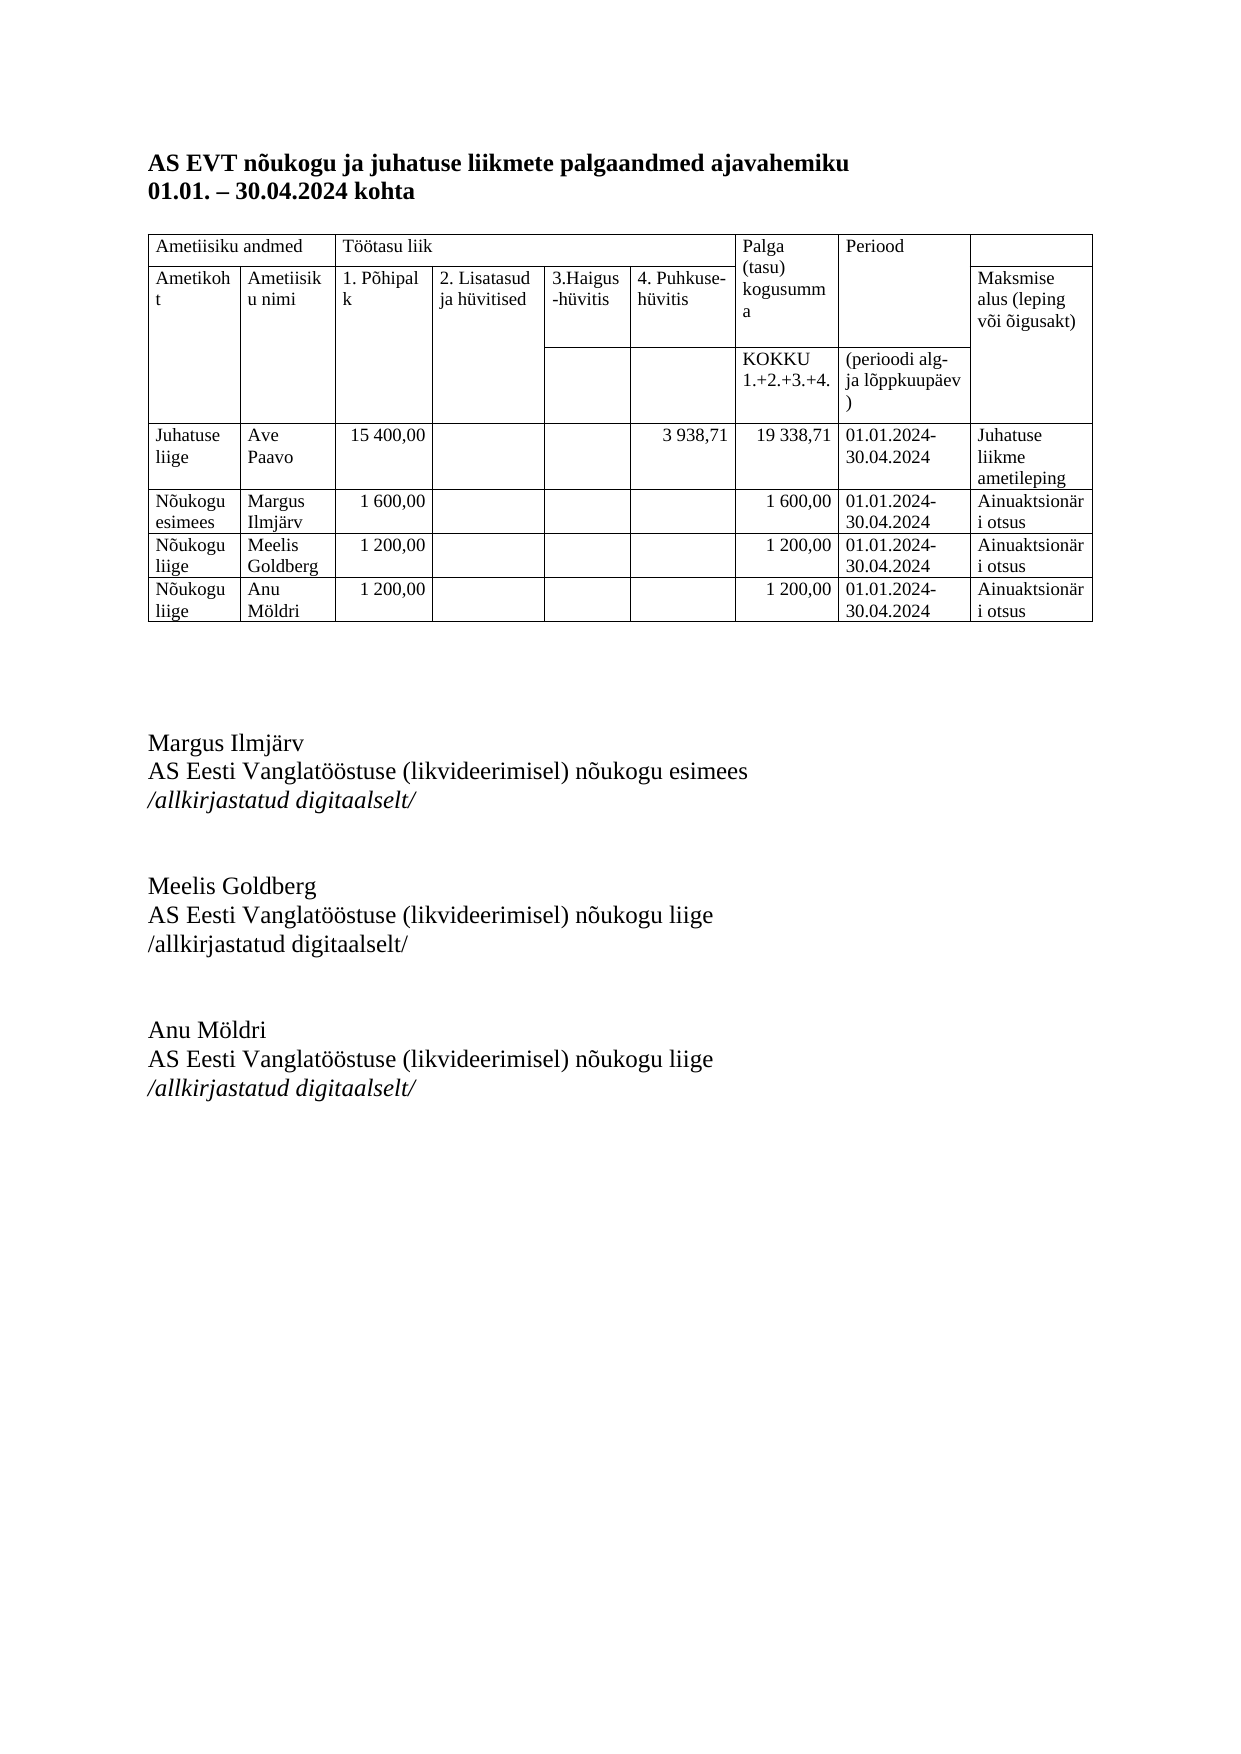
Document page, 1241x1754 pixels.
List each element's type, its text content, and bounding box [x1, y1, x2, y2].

table_cell [545, 490, 630, 533]
table_cell Margus Ilmjärv [241, 490, 335, 533]
table_cell 19 338,71 [736, 424, 838, 489]
text Anu Möldri [148, 1015, 1093, 1044]
table_cell 1 200,00 [336, 578, 432, 621]
table_cell [631, 348, 735, 423]
table_cell 3 938,71 [631, 424, 735, 489]
table_cell 01.01.2024-30.04.2024 [839, 490, 970, 533]
table_cell 1 200,00 [736, 578, 838, 621]
table_cell Meelis Goldberg [241, 534, 335, 577]
text /allkirjastatud digitaalselt/ [148, 785, 1093, 814]
table_cell 1 600,00 [336, 490, 432, 533]
text /allkirjastatud digitaalselt/ [148, 929, 1093, 958]
table_cell Juhatuse liige [149, 424, 240, 489]
table_cell [433, 578, 544, 621]
table_cell Nõukogu liige [149, 578, 240, 621]
table_header Periood [839, 235, 970, 347]
table_header Töötasu liik [336, 235, 735, 266]
text AS Eesti Vanglatööstuse (likvideerimisel) nõukogu liige [148, 1044, 1093, 1073]
table_cell (perioodi alg- ja lõppkuupäev) [839, 348, 970, 423]
text 01.01. – 30.04.2024 kohta [148, 176, 1093, 205]
text AS Eesti Vanglatööstuse (likvideerimisel) nõukogu esimees [148, 756, 1093, 785]
table_cell Ainuaktsionäri otsus [971, 490, 1092, 533]
table_cell 01.01.2024-30.04.2024 [839, 578, 970, 621]
table_cell 1 600,00 [736, 490, 838, 533]
table_cell Ametikoht [149, 267, 240, 423]
table_cell [433, 424, 544, 489]
table_cell Ave Paavo [241, 424, 335, 489]
table_cell [545, 424, 630, 489]
text AS EVT nõukogu ja juhatuse liikmete palgaandmed ajavahemiku [148, 148, 1093, 176]
table_cell [433, 534, 544, 577]
table_cell Nõukogu liige [149, 534, 240, 577]
table_cell 1 200,00 [736, 534, 838, 577]
table_cell 3.Haigus-hüvitis [545, 267, 630, 347]
table_cell 15 400,00 [336, 424, 432, 489]
text Meelis Goldberg [148, 871, 1093, 900]
table_cell 01.01.2024-30.04.2024 [839, 534, 970, 577]
text Margus Ilmjärv [148, 728, 1093, 756]
table_header [971, 235, 1092, 266]
table_cell Ametiisiku nimi [241, 267, 335, 423]
table_cell [545, 534, 630, 577]
table_cell [545, 578, 630, 621]
table_header Ametiisiku andmed [149, 235, 335, 266]
table_cell 01.01.2024-30.04.2024 [839, 424, 970, 489]
table_cell Anu Möldri [241, 578, 335, 621]
table_cell 2. Lisatasud ja hüvitised [433, 267, 544, 423]
table_cell Ainuaktsionäri otsus [971, 578, 1092, 621]
table_cell Juhatuse liikme ametileping [971, 424, 1092, 489]
table_cell [631, 534, 735, 577]
table_cell 1 200,00 [336, 534, 432, 577]
table_cell [433, 490, 544, 533]
table_cell KOKKU 1.+2.+3.+4. [736, 348, 838, 423]
table_cell 1. Põhipalk [336, 267, 432, 423]
table_cell Ainuaktsionäri otsus [971, 534, 1092, 577]
table_cell [631, 490, 735, 533]
table_cell [545, 348, 630, 423]
text /allkirjastatud digitaalselt/ [148, 1073, 1093, 1101]
text AS Eesti Vanglatööstuse (likvideerimisel) nõukogu liige [148, 900, 1093, 929]
table_cell Maksmise alus (leping või õigusakt) [971, 267, 1092, 423]
table_cell 4. Puhkuse-hüvitis [631, 267, 735, 347]
table_header Palga (tasu) kogusumma [736, 235, 838, 347]
table_cell Nõukogu esimees [149, 490, 240, 533]
table_cell [631, 578, 735, 621]
